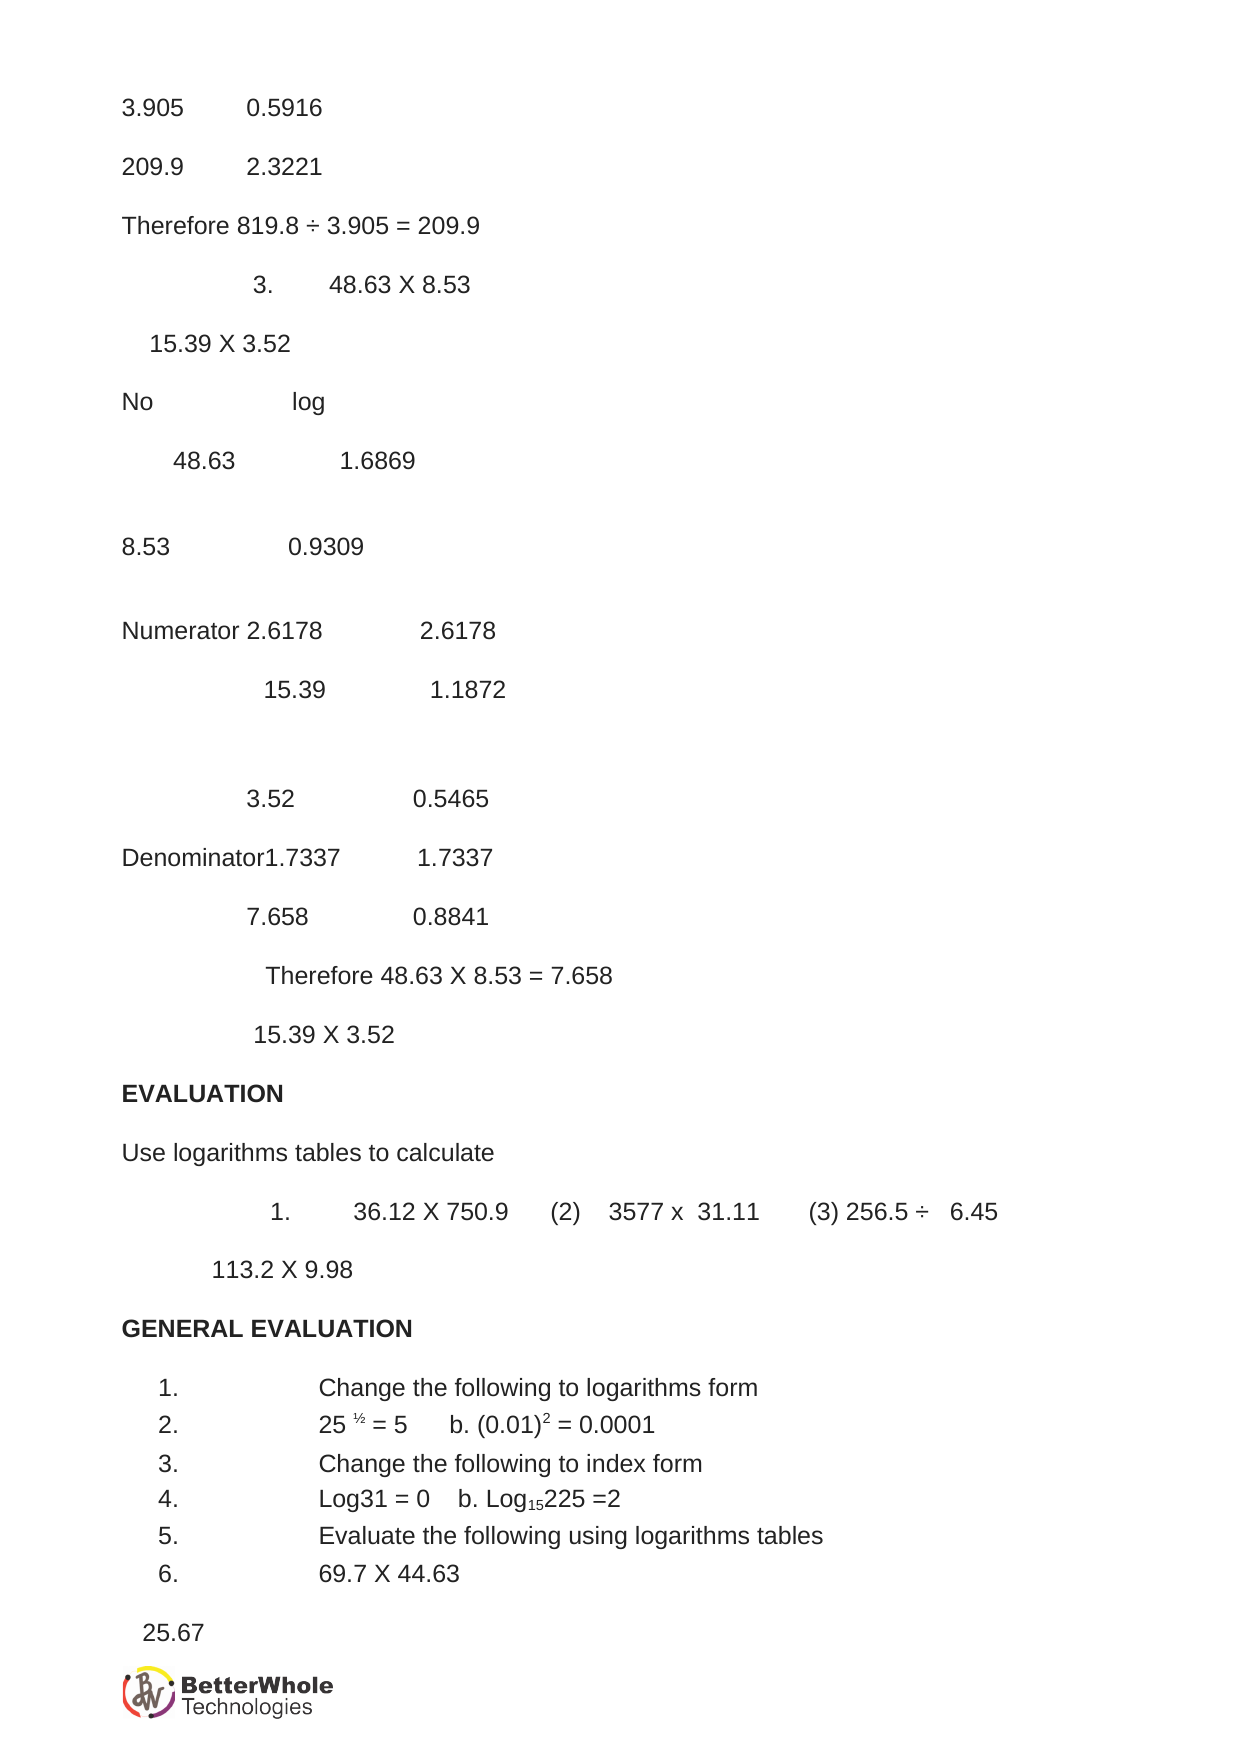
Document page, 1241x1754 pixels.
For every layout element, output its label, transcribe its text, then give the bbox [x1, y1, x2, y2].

text 8.53 0.9309 [121, 532, 1116, 561]
list 25 ½ = 5 b. (0.01)2 = 0.0001 [158, 1410, 1116, 1438]
list Change the following to logarithms form [158, 1373, 1116, 1402]
text 3.905 0.5916 [121, 93, 1116, 122]
list 69.7 X 44.63 [158, 1559, 1116, 1588]
text Use logarithms tables to calculate [121, 1138, 1116, 1167]
text 3.52 0.5465 [121, 784, 1116, 813]
text 48.63 1.6869 [173, 446, 1116, 475]
list Change the following to index form [158, 1449, 1116, 1477]
text 15.39 X 3.52 [121, 1020, 1116, 1049]
text Therefore 819.8 ÷ 3.905 = 209.9 [121, 211, 1116, 239]
text 25.67 [121, 1618, 1116, 1647]
list Evaluate the following using logarithms tables [158, 1521, 1116, 1550]
text Numerator 2.6178 2.6178 [121, 616, 1116, 645]
text GENERAL EVALUATION [121, 1314, 1116, 1343]
text 1. 36.12 X 750.9 (2) 3577 x 31.11 (3) 256.5 ÷ 6.45 [270, 1197, 1116, 1225]
text EVALUATION [121, 1079, 1116, 1107]
text No log [121, 387, 1116, 416]
text 113.2 X 9.98 [121, 1256, 1116, 1284]
text 3. 48.63 X 8.53 [253, 270, 1116, 298]
text 15.39 X 3.52 [121, 328, 1116, 357]
text 15.39 1.1872 [138, 675, 1116, 704]
text Denominator1.7337 1.7337 [121, 843, 1116, 872]
text Therefore 48.63 X 8.53 = 7.658 [265, 961, 1116, 990]
text 7.658 0.8841 [121, 902, 1116, 931]
picture [122, 1666, 333, 1719]
text 209.9 2.3221 [121, 152, 1116, 181]
list Log31 = 0 b. Log15225 =2 [158, 1484, 1116, 1513]
